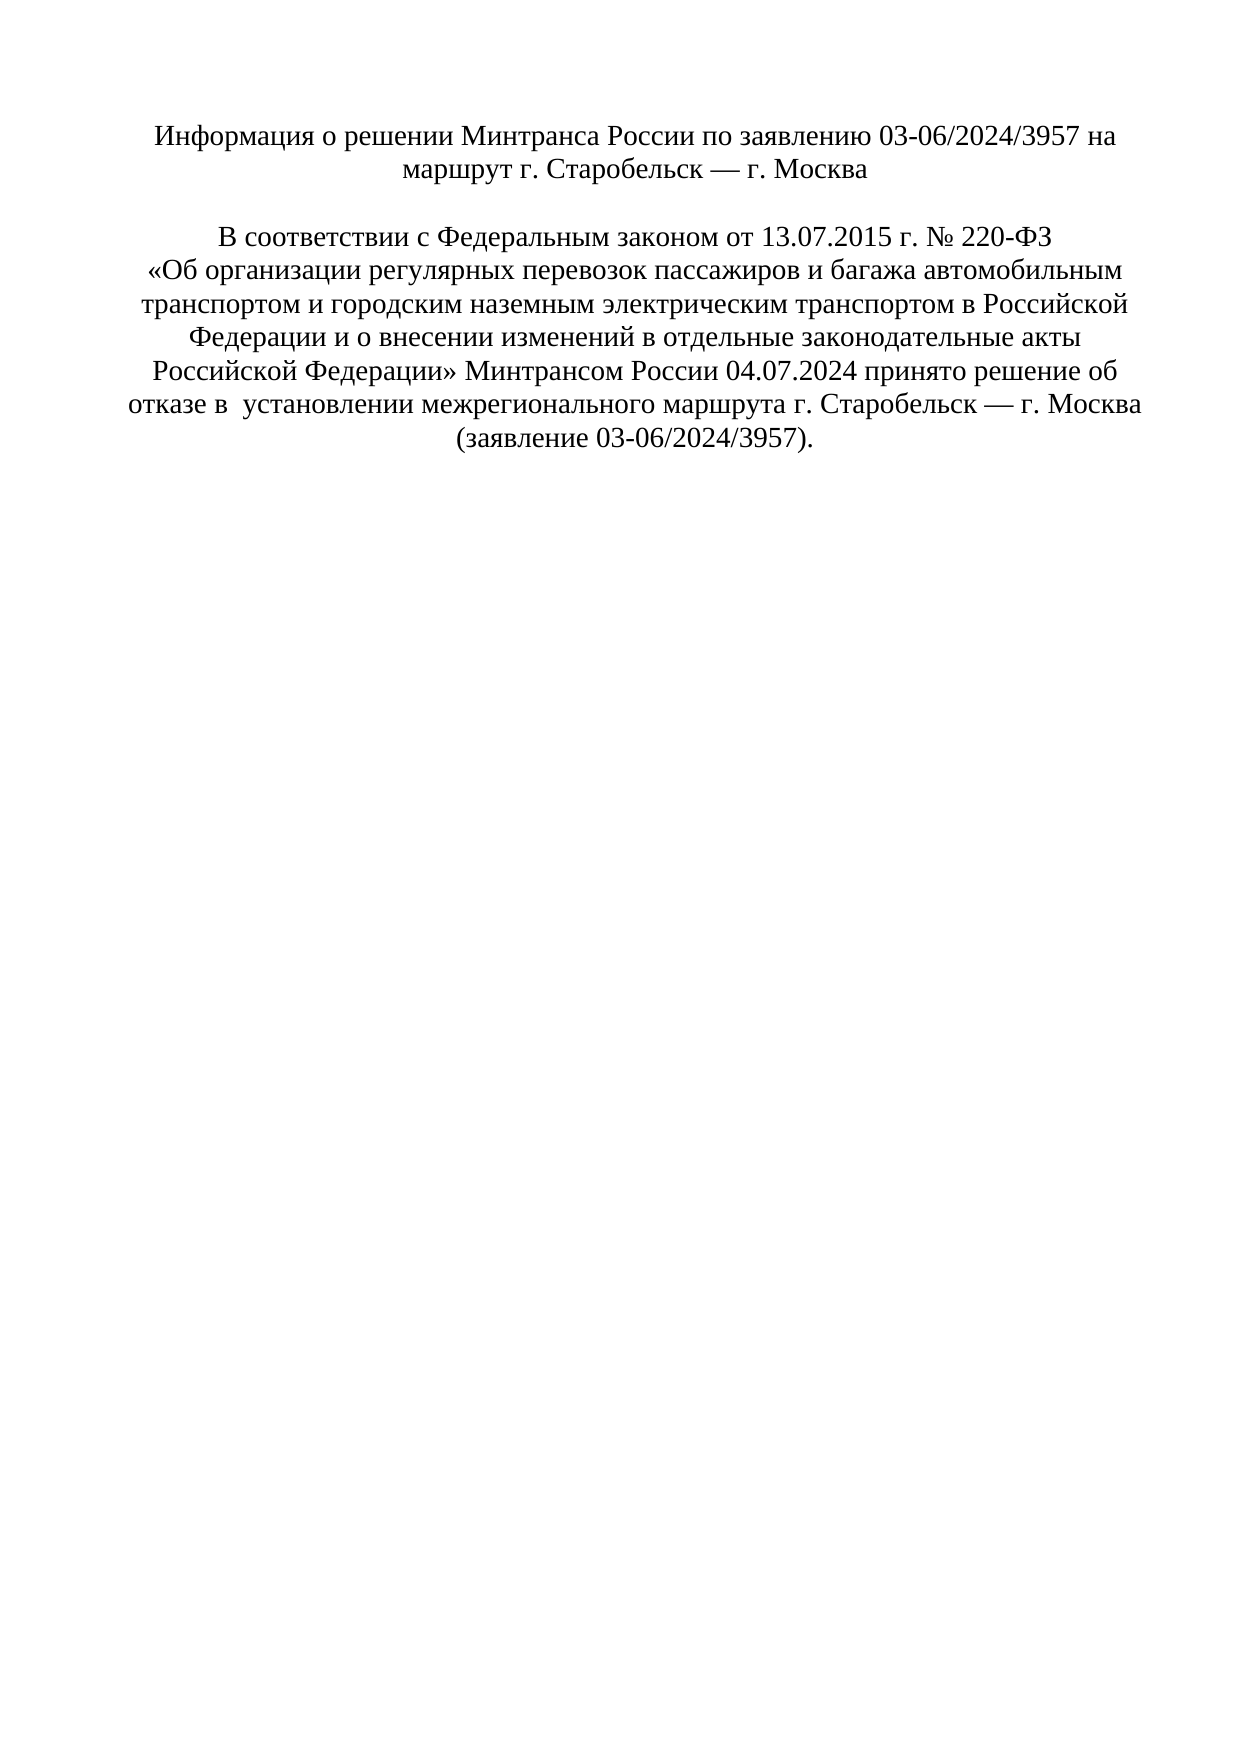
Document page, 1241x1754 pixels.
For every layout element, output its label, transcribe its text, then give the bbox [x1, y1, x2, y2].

text Информация о решении Минтранса России по заявлению 03-06/2024/3957 на маршрут г. Старобельск — г. Москва [118, 118, 1152, 185]
text В соответствии с Федеральным законом от 13.07.2015 г. № 220-ФЗ «Об организации регулярных перевозок пассажиров и багажа автомобильным транспортом и городским наземным электрическим транспортом в Российской Федерации и о внесении изменений в отдельные законодательные акты Российской Федерации» Минтрансом России 04.07.2024 принято решение об отказе в установлении межрегионального маршрута г. Старобельск — г. Москва (заявление 03-06/2024/3957). [118, 219, 1152, 453]
